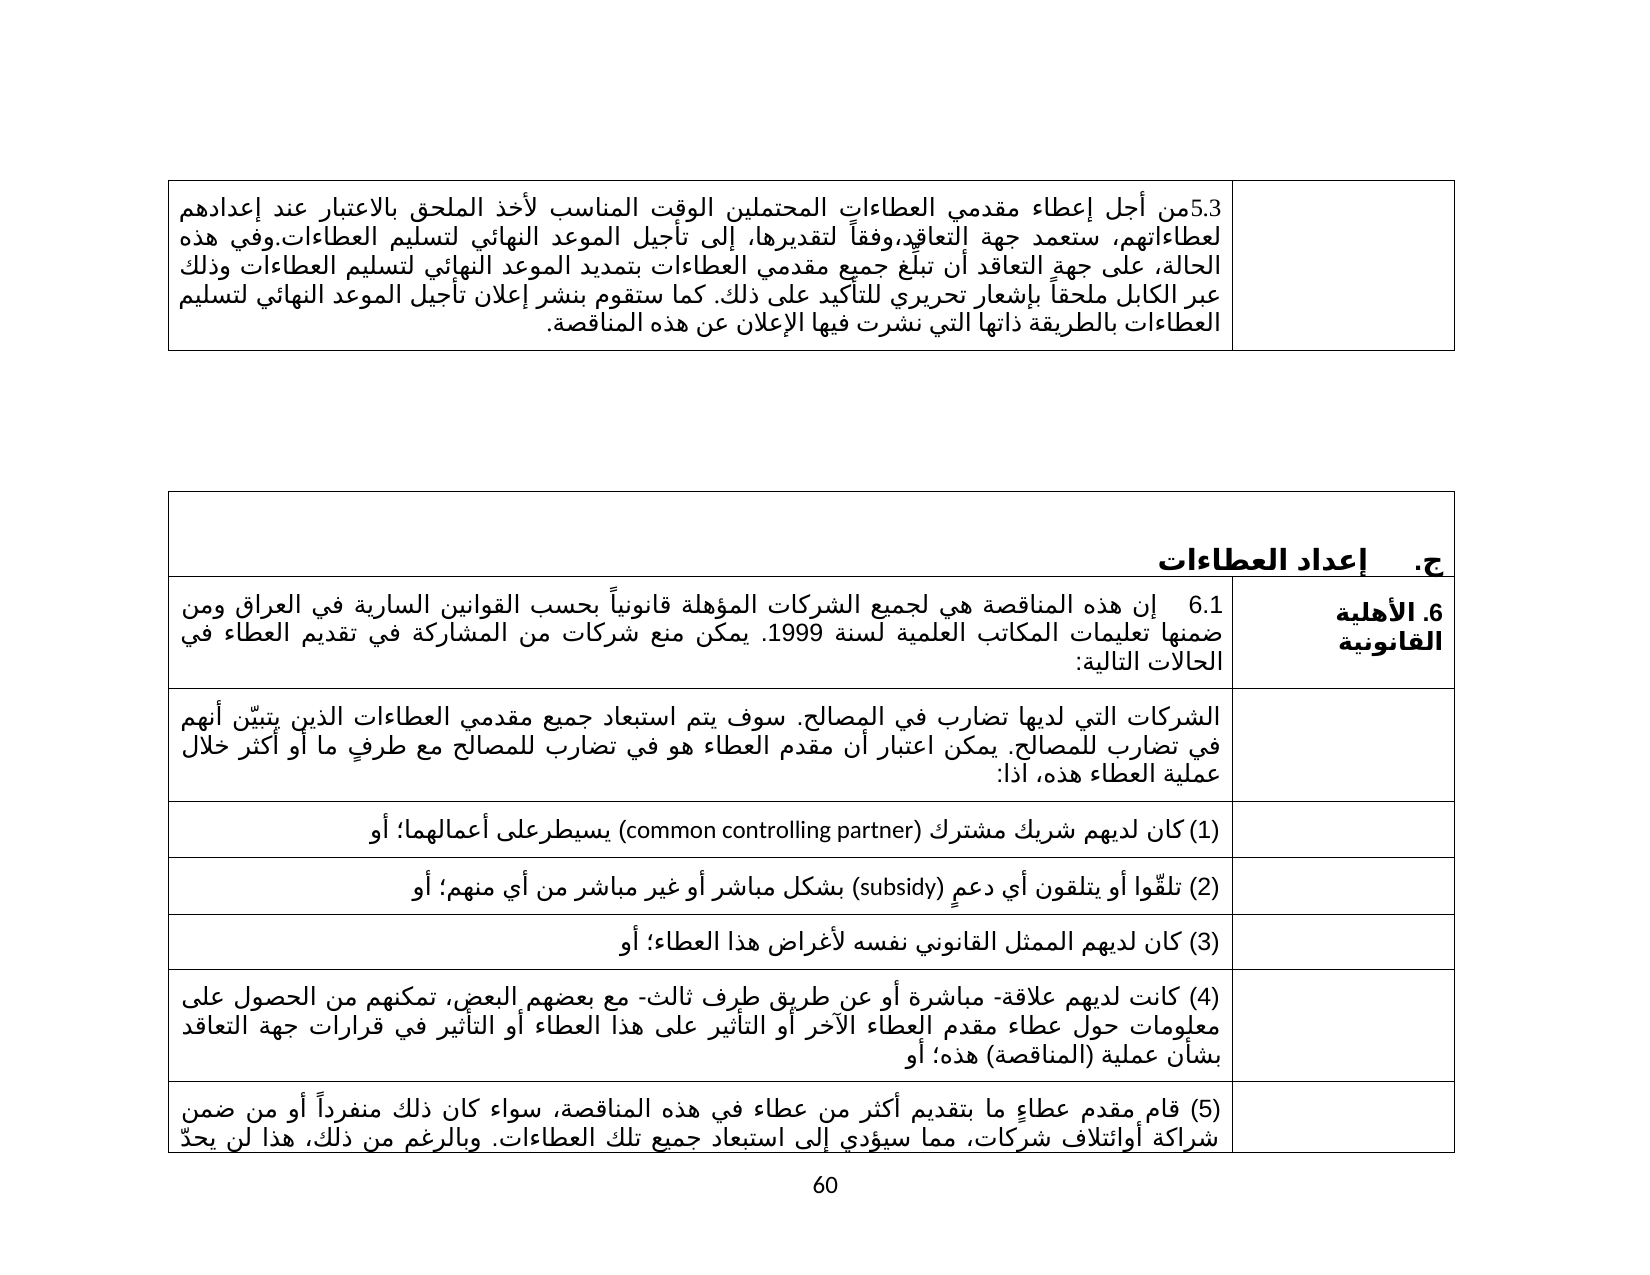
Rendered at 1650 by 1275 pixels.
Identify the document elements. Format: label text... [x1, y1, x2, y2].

table_cell (4) كانت لديهم علاقة- مباشرة أو عن طريق طرف ثالث- مع بعضهم البعض، تمكنهم من الحصول على معلومات حول عطاء مقدم العطاء الآخر أو التأثير على هذا العطاء أو التأثير في قرارات جهة التعاقد بشأن عملية (المناقصة) هذه؛ أو [169, 970, 1232, 1081]
table_cell 5.3من أجل إعطاء مقدمي العطاءات المحتملين الوقت المناسب لأخذ الملحق بالاعتبار عند إعدادهم لعطاءاتهم، ستعمد جهة التعاقد،وفقاً لتقديرها، إلى تأجيل الموعد النهائي لتسليم العطاءات.وفي هذه الحالة، على جهة التعاقد أن تبلِّغ جميع مقدمي العطاءات بتمديد الموعد النهائي لتسليم العطاءات وذلك عبر الكابل ملحقاً بإشعار تحريري للتأكيد على ذلك. كما ستقوم بنشر إعلان تأجيل الموعد النهائي لتسليم العطاءات بالطريقة ذاتها التي نشرت فيها الإعلان عن هذه المناقصة. [169, 181, 1232, 350]
table_cell [1233, 858, 1454, 914]
table_cell 6.1 إن هذه المناقصة هي لجميع الشركات المؤهلة قانونياً بحسب القوانين السارية في العراق ومن ضمنها تعليمات المكاتب العلمية لسنة 1999. يمكن منع شركات من المشاركة في تقديم العطاء في الحالات التالية: [169, 577, 1232, 688]
table_cell [1233, 689, 1454, 801]
table_cell [1233, 915, 1454, 968]
table_cell [1233, 970, 1454, 1081]
table_cell (2) تلقّوا أو يتلقون أي دعمٍ (subsidy) بشكل مباشر أو غير مباشر من أي منهم؛ أو [169, 858, 1232, 914]
table_cell الشركات التي لديها تضارب في المصالح. سوف يتم استبعاد جميع مقدمي العطاءات الذين يتبيّن أنهم في تضارب للمصالح. يمكن اعتبار أن مقدم العطاء هو في تضارب للمصالح مع طرفٍ ما أو أكثر خلال عملية العطاء هذه، اذا: [169, 689, 1232, 801]
table_cell (1) كان لديهم شريك مشترك (common controlling partner) يسيطرعلى أعمالهما؛ أو [169, 802, 1232, 857]
table_cell [1233, 181, 1454, 350]
table_cell [1233, 802, 1454, 857]
table_cell 6. الأهلية القانونية [1233, 577, 1454, 688]
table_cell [169, 1082, 1232, 1152]
table_header ج. إعداد العطاءات [169, 492, 1454, 576]
table_cell (3) كان لديهم الممثل القانوني نفسه لأغراض هذا العطاء؛ أو [169, 915, 1232, 968]
table_cell [1233, 1082, 1454, 1152]
